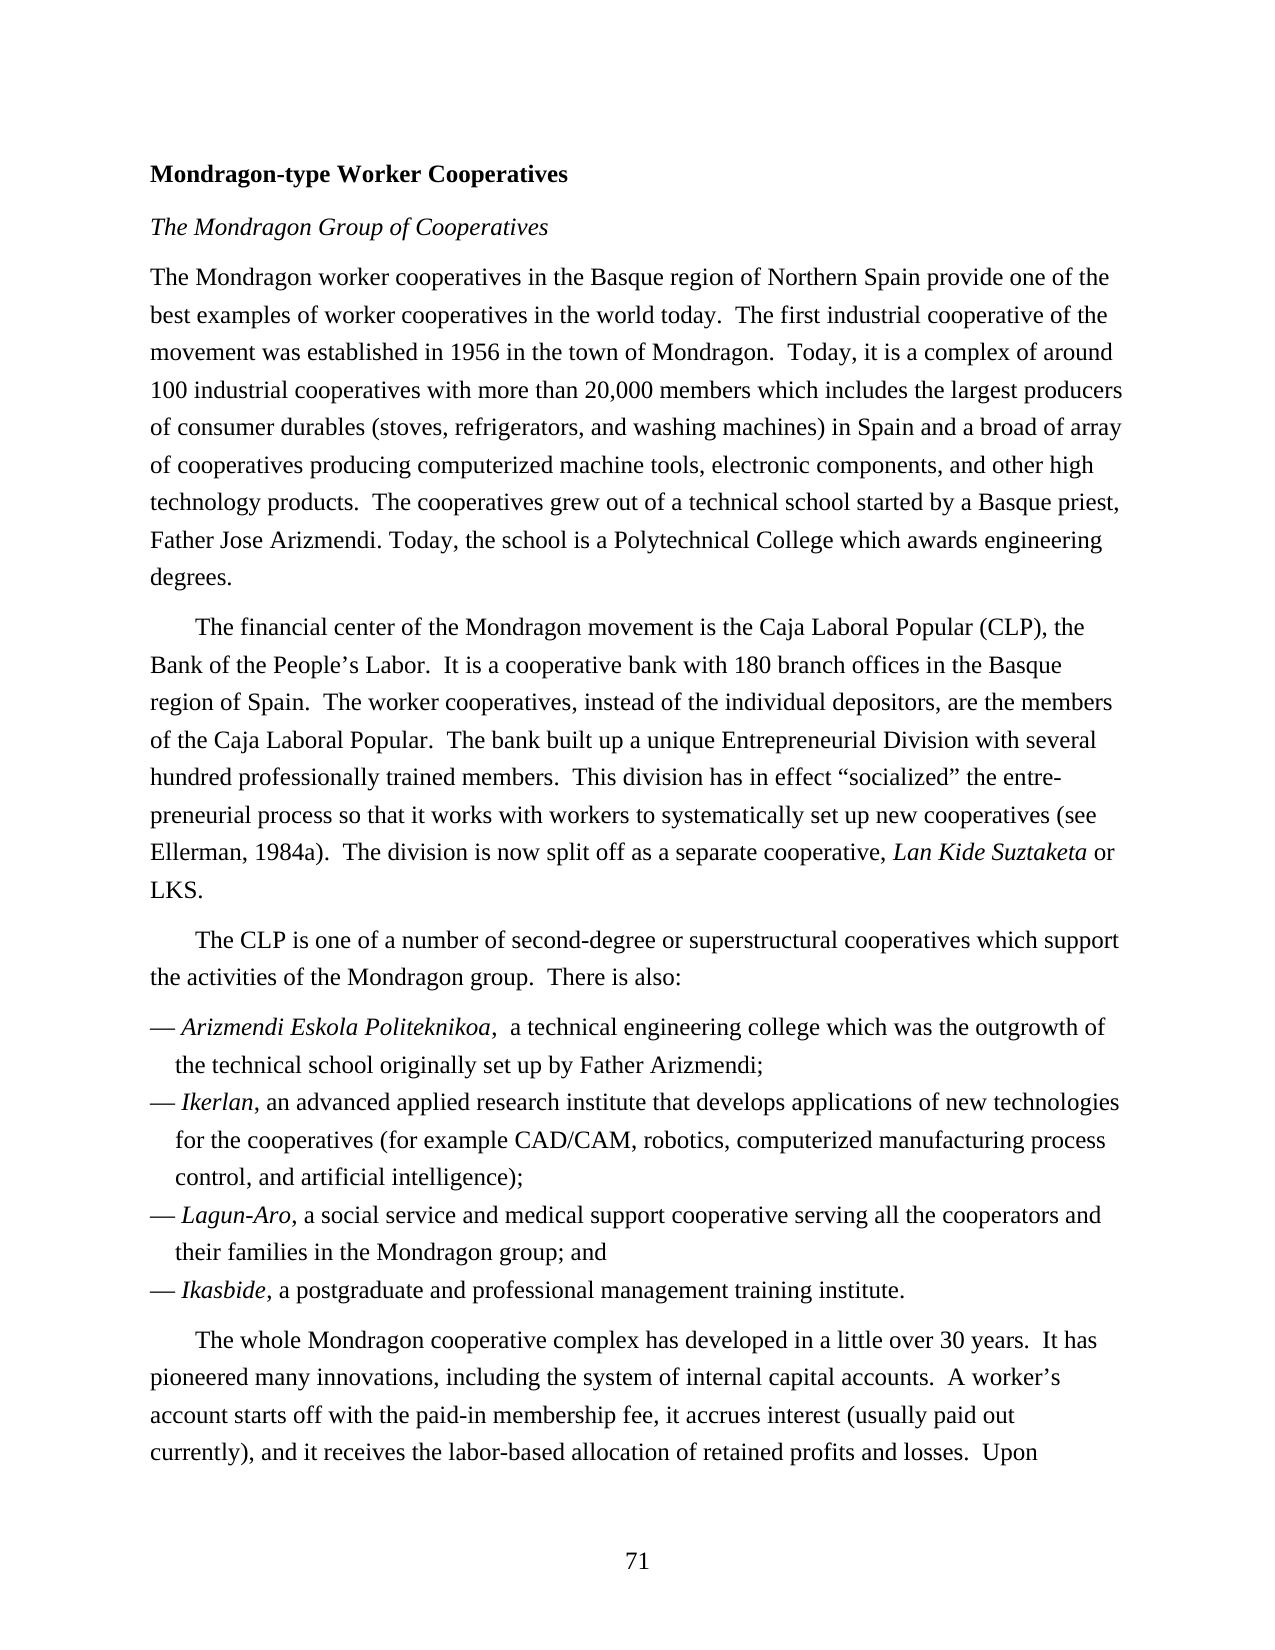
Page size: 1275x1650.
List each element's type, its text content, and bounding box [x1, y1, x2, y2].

text — Lagun-Aro, a social service and medical support cooperative serving all the cooperators and their families in the Mondragon group; and [150, 1191, 1125, 1266]
subtitle Mondragon-type Worker Cooperatives [150, 150, 1125, 187]
text — Ikerlan, an advanced applied research institute that develops applications of new technologies for the cooperatives (for example CAD/CAM, robotics, computerized manufacturing process control, and artificial intelligence); [150, 1079, 1125, 1191]
text — Arizmendi Eskola Politeknikoa, a technical engineering college which was the outgrowth of the technical school originally set up by Father Arizmendi; [150, 1004, 1125, 1079]
text — Ikasbide, a postgraduate and professional management training institute. [150, 1266, 1125, 1304]
text The financial center of the Mondragon movement is the Caja Laboral Popular (CLP), the Bank of the People’s Labor. It is a cooperative bank with 180 branch offices in the Basque region of Spain. The worker cooperatives, instead of the individual depositors, are the members of the Caja Laboral Popular. The bank built up a unique Entrepreneurial Division with several hundred professionally trained members. This division has in effect “socialized” the entrepreneurial process so that it works with workers to systematically set up new cooperatives (see Ellerman, 1984a). The division is now split off as a separate cooperative, Lan Kide Suztaketa or LKS. [150, 604, 1125, 904]
subtitle The Mondragon Group of Cooperatives [150, 212, 1125, 241]
text The CLP is one of a number of second-degree or superstructural cooperatives which support the activities of the Mondragon group. There is also: [150, 916, 1125, 991]
text The Mondragon worker cooperatives in the Basque region of Northern Spain provide one of the best examples of worker cooperatives in the world today. The first industrial cooperative of the movement was established in 1956 in the town of Mondragon. Today, it is a complex of around 100 industrial cooperatives with more than 20,000 members which includes the largest producers of consumer durables (stoves, refrigerators, and washing machines) in Spain and a broad of array of cooperatives producing computerized machine tools, electronic components, and other high technology products. The cooperatives grew out of a technical school started by a Basque priest, Father Jose Arizmendi. Today, the school is a Polytechnical College which awards engineering degrees. [150, 254, 1125, 591]
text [150, 1316, 1125, 1466]
